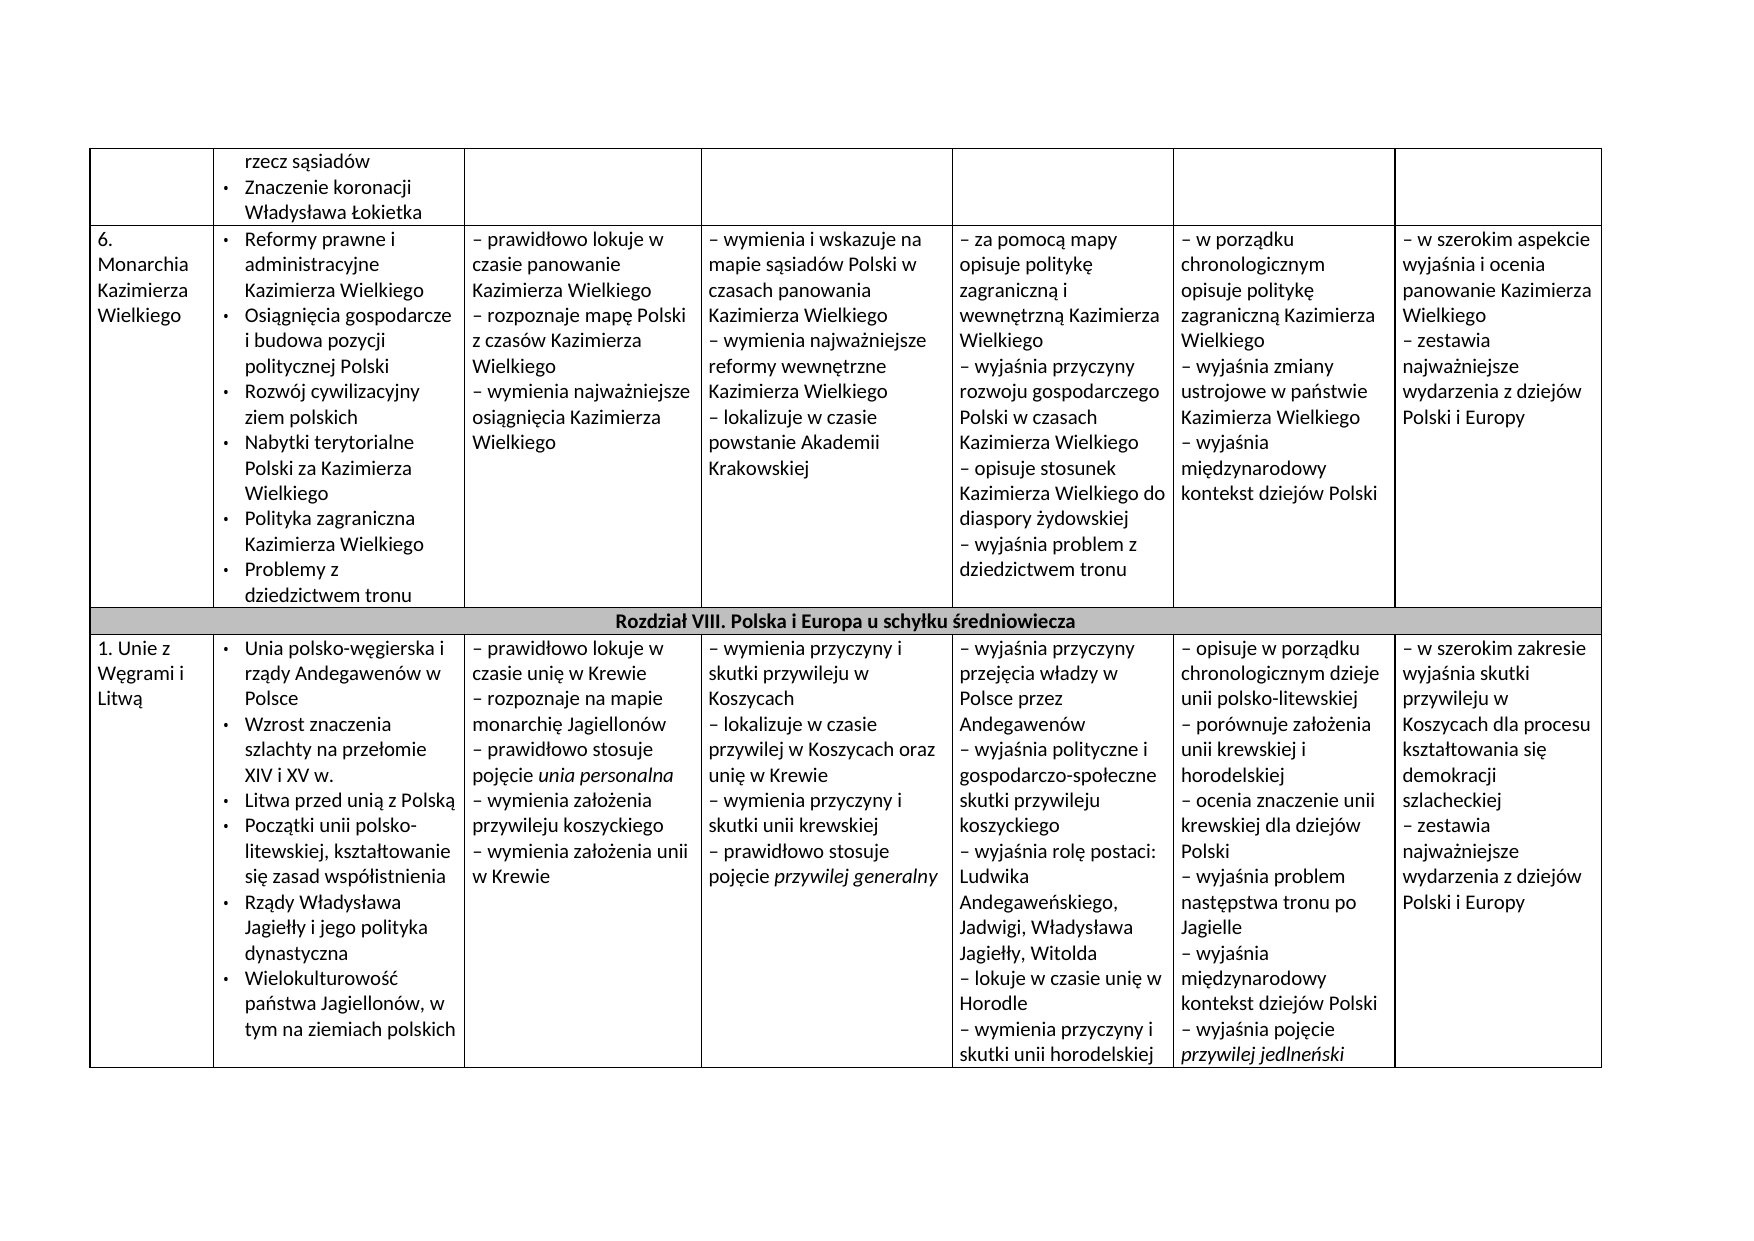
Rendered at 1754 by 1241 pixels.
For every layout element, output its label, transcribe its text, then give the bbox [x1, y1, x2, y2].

table_cell – w szerokim aspekcie wyjaśnia i ocenia panowanie Kazimierza Wielkiego – zestawia najważniejsze wydarzenia z dziejów Polski i Europy [1396, 226, 1601, 607]
table_cell – prawidłowo lokuje w czasie panowanie Kazimierza Wielkiego – rozpoznaje mapę Polski z czasów Kazimierza Wielkiego – wymienia najważniejsze osiągnięcia Kazimierza Wielkiego [465, 226, 701, 607]
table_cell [91, 149, 213, 225]
table_cell – w porządku chronologicznym opisuje politykę zagraniczną Kazimierza Wielkiego – wyjaśnia zmiany ustrojowe w państwie Kazimierza Wielkiego – wyjaśnia międzynarodowy kontekst dziejów Polski [1174, 226, 1394, 607]
table_cell Unia polsko-węgierska i rządy Andegawenów w Polsce Wzrost znaczenia szlachty na przełomie XIV i XV w. Litwa przed unią z Polską Początki unii polsko-litewskiej, kształtowanie się zasad współistnienia Rządy Władysława Jagiełły i jego polityka dynastyczna Wielokulturowość państwa Jagiellonów, w tym na ziemiach polskich [214, 635, 464, 1067]
table_cell – wymienia przyczyny i skutki przywileju w Koszycach – lokalizuje w czasie przywilej w Koszycach oraz unię w Krewie – wymienia przyczyny i skutki unii krewskiej – prawidłowo stosuje pojęcie przywilej generalny [702, 635, 952, 1067]
table_cell – za pomocą mapy opisuje politykę zagraniczną i wewnętrzną Kazimierza Wielkiego – wyjaśnia przyczyny rozwoju gospodarczego Polski w czasach Kazimierza Wielkiego – opisuje stosunek Kazimierza Wielkiego do diaspory żydowskiej – wyjaśnia problem z dziedzictwem tronu [953, 226, 1173, 607]
table_cell – wyjaśnia przyczyny przejęcia władzy w Polsce przez Andegawenów – wyjaśnia polityczne i gospodarczo-społeczne skutki przywileju koszyckiego – wyjaśnia rolę postaci: Ludwika Andegaweńskiego, Jadwigi, Władysława Jagiełły, Witolda – lokuje w czasie unię w Horodle – wymienia przyczyny i skutki unii horodelskiej [953, 635, 1173, 1067]
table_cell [214, 149, 464, 225]
table_cell – wymienia i wskazuje na mapie sąsiadów Polski w czasach panowania Kazimierza Wielkiego – wymienia najważniejsze reformy wewnętrzne Kazimierza Wielkiego – lokalizuje w czasie powstanie Akademii Krakowskiej [702, 226, 952, 607]
table_cell Reformy prawne i administracyjne Kazimierza Wielkiego Osiągnięcia gospodarcze i budowa pozycji politycznej Polski Rozwój cywilizacyjny ziem polskich Nabytki terytorialne Polski za Kazimierza Wielkiego Polityka zagraniczna Kazimierza Wielkiego Problemy z dziedzictwem tronu [214, 226, 464, 607]
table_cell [953, 149, 1173, 225]
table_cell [465, 149, 701, 225]
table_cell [702, 149, 952, 225]
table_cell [1396, 149, 1601, 225]
table_cell Rozdział VIII. Polska i Europa u schyłku średniowiecza [91, 608, 1601, 634]
table_cell – prawidłowo lokuje w czasie unię w Krewie – rozpoznaje na mapie monarchię Jagiellonów – prawidłowo stosuje pojęcie unia personalna – wymienia założenia przywileju koszyckiego – wymienia założenia unii w Krewie [465, 635, 701, 1067]
table_cell 1. Unie z Węgrami i Litwą [91, 635, 213, 1067]
table_cell 6. Monarchia Kazimierza Wielkiego [91, 226, 213, 607]
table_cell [1174, 149, 1394, 225]
table_cell – w szerokim zakresie wyjaśnia skutki przywileju w Koszycach dla procesu kształtowania się demokracji szlacheckiej – zestawia najważniejsze wydarzenia z dziejów Polski i Europy [1396, 635, 1601, 1067]
table_cell – opisuje w porządku chronologicznym dzieje unii polsko-litewskiej – porównuje założenia unii krewskiej i horodelskiej – ocenia znaczenie unii krewskiej dla dziejów Polski – wyjaśnia problem następstwa tronu po Jagielle – wyjaśnia międzynarodowy kontekst dziejów Polski – wyjaśnia pojęcie przywilej jedlneński [1174, 635, 1394, 1067]
